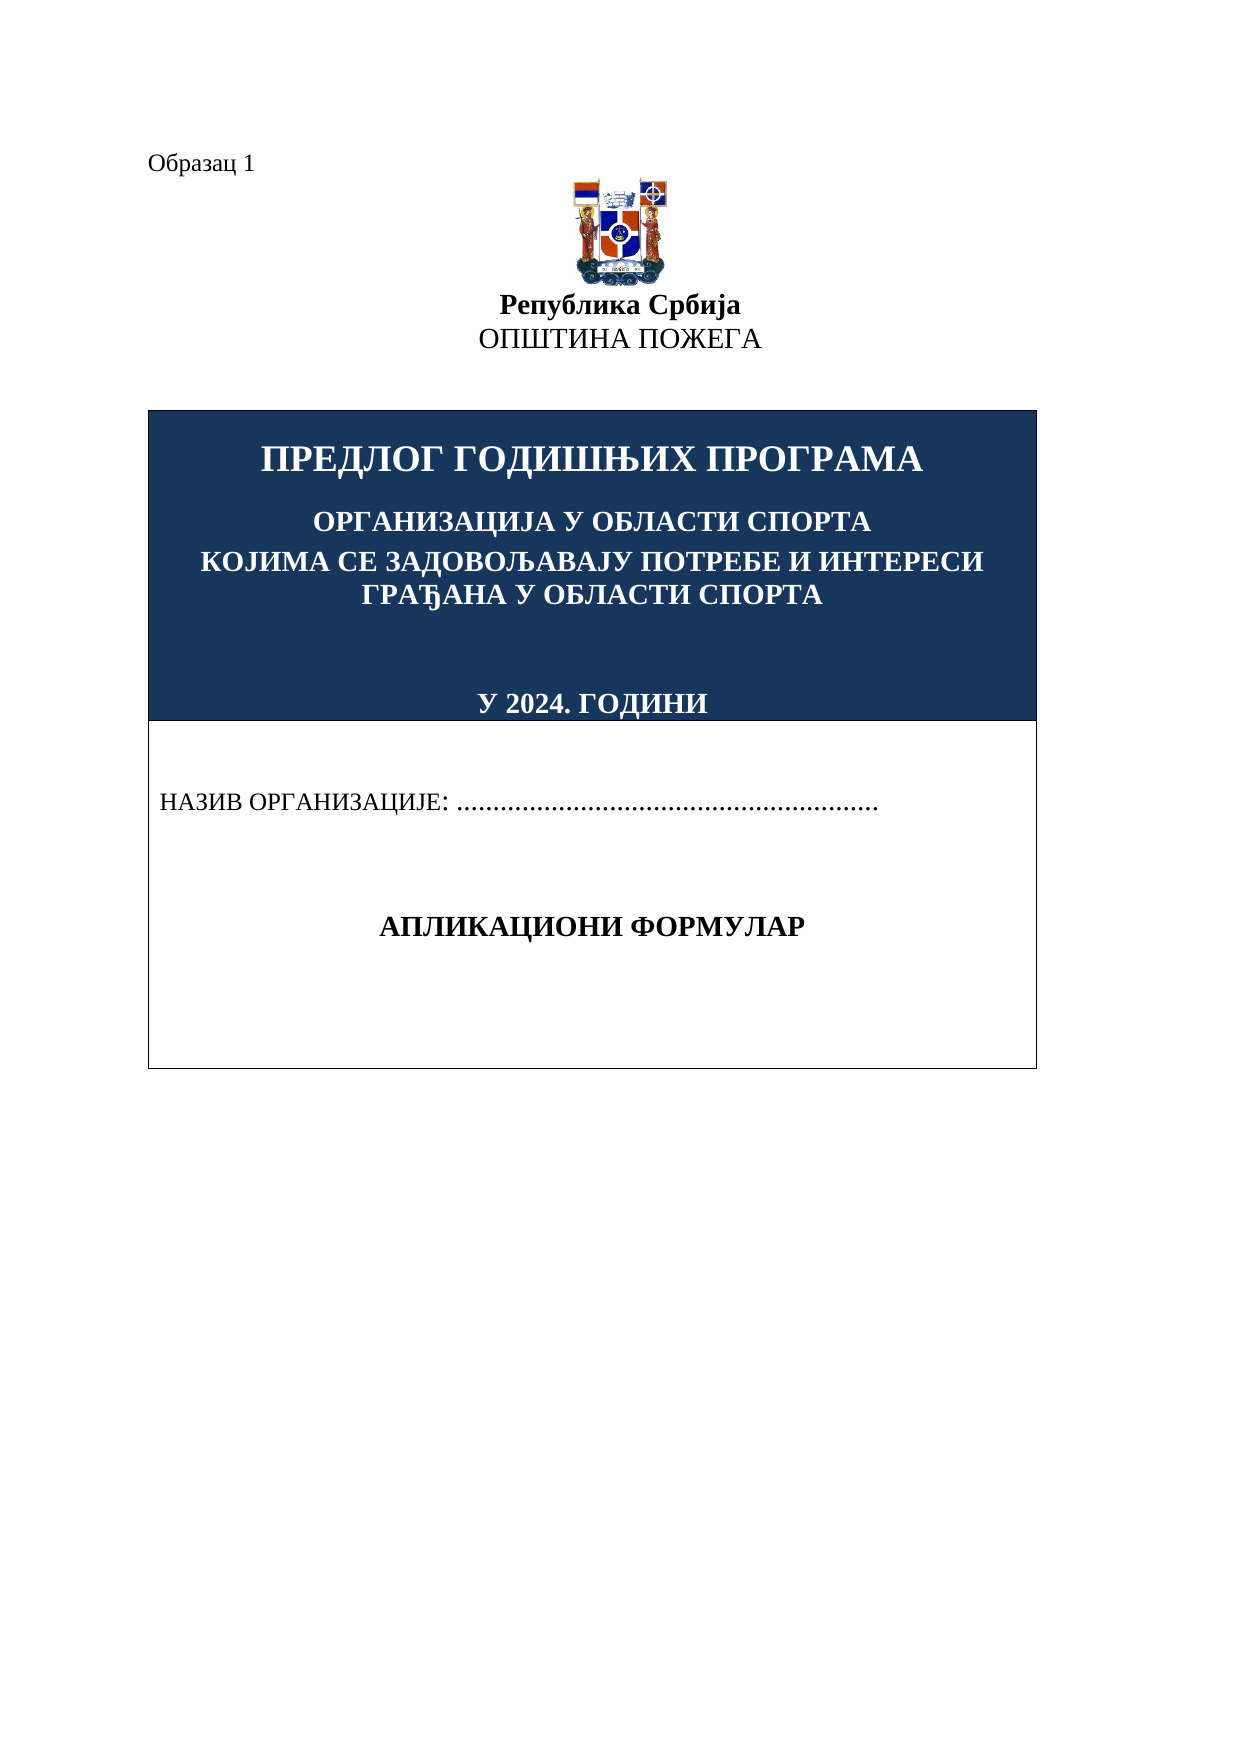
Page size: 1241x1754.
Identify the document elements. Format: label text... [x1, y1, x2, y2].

table_cell НАЗИВ ОРГАНИЗАЦИЈЕ: .......................................................... АПЛИКАЦИОНИ ФОРМУЛАР [149, 721, 1036, 1068]
picture [571, 176, 669, 288]
text ОПШТИНА ПОЖЕГА [148, 321, 1093, 354]
text Република Србија [148, 287, 1093, 321]
table_header ПРЕДЛОГ ГОДИШЊИХ ПРОГРАМА ОРГАНИЗАЦИЈА У ОБЛАСТИ СПОРТА КОЈИМА СЕ ЗАДОВОЉАВАЈУ ПОТРЕБЕ И ИНТЕРЕСИ ГРАЂАНА У ОБЛАСТИ СПОРТА У 2024. ГОДИНИ [149, 411, 1036, 720]
text Образац 1 [148, 148, 1093, 176]
